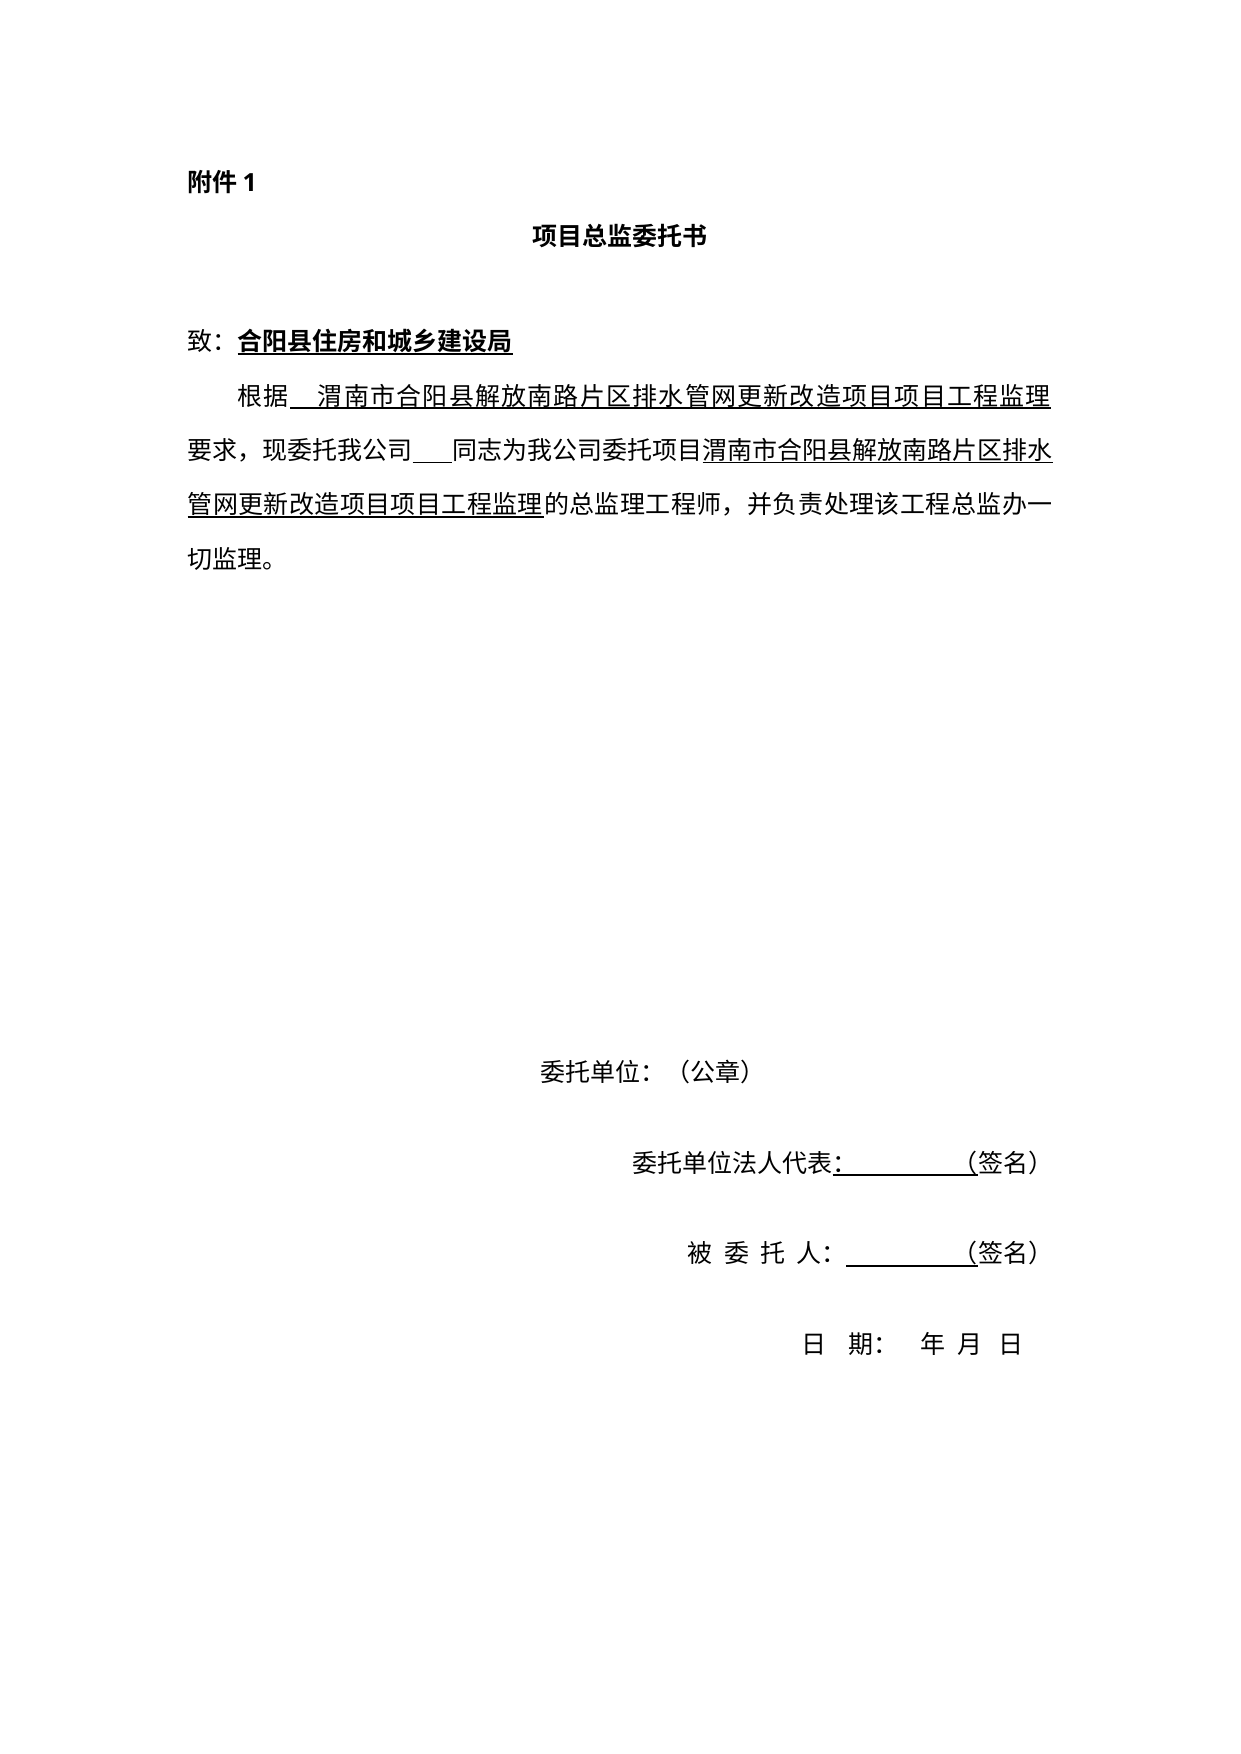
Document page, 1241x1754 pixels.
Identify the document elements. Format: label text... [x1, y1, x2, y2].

text 委托单位法人代表： （签名） [187, 1143, 1053, 1179]
text 被 委 托 人： （签名） [187, 1234, 1053, 1270]
text 致：合阳县住房和城乡建设局 [187, 322, 1053, 358]
text 根据 渭南市合阳县解放南路片区排水管网更新改造项目项目工程监理 要求，现委托我公司 同志为我公司委托项目渭南市合阳县解放南路片区排水管网更新改造项目项目工程监理的总监理工程师，并负责处理该工程总监办一切监理。 [187, 376, 1053, 576]
text 附件1 [187, 162, 1053, 198]
text 委托单位：（公章） [187, 1053, 1053, 1089]
text 项目总监委托书 [187, 216, 1053, 253]
text 日 期： 年 月 日 [187, 1324, 1023, 1361]
